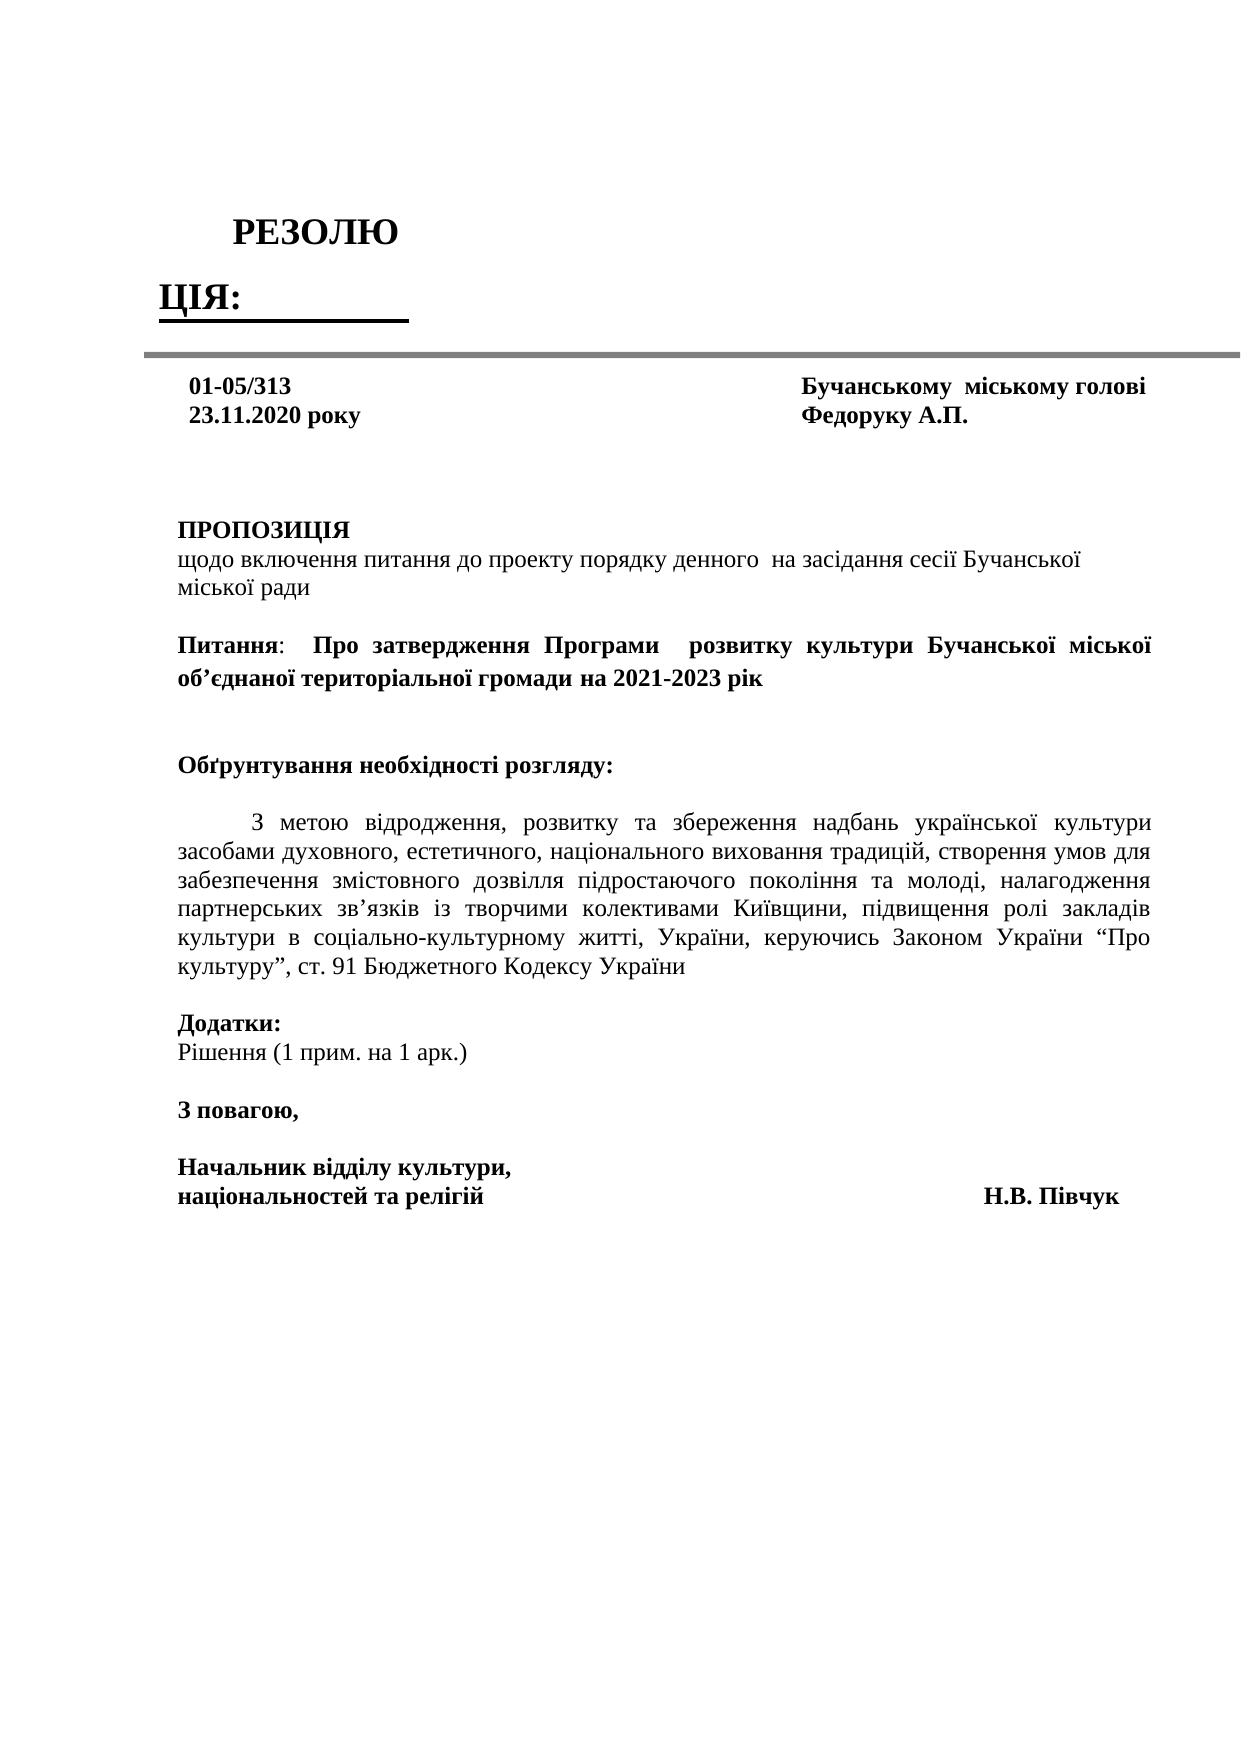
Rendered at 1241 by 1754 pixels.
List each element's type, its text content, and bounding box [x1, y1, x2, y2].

text щодо включення питання до проекту порядку денного на засідання сесії Бучанської міської ради [177, 544, 1152, 601]
text Начальник відділу культури, [177, 1152, 1152, 1181]
text ПРОПОЗИЦІЯ [177, 515, 1152, 544]
text Додатки: [177, 1008, 1152, 1037]
text З метою відродження, розвитку та збереження надбань української культури засобами духовного, естетичного, національного виховання традицій, створення умов для забезпечення змістовного дозвілля підростаючого покоління та молоді, налагодження партнерських зв’язків із творчими колективами Київщини, підвищення ролі закладів культури в соціально-культурному житті, України, керуючись Законом України “Про культуру”, ст. 91 Бюджетного Кодексу України [177, 807, 1152, 980]
text національностей та релігій Н.В. Півчук [177, 1181, 1152, 1210]
table_header Бучанському міському голові Федоруку А.П. [790, 371, 1240, 457]
text Рішення (1 прим. на 1 арк.) [177, 1037, 1152, 1066]
text Питання: Про затвердження Програми розвитку культури Бучанської міської об’єднаної територіальної громади на 2021-2023 рік [177, 630, 1152, 692]
table_header 01-05/313 23.11.2020 року [177, 371, 790, 457]
text Обґрунтування необхідності розгляду: [177, 750, 1152, 778]
text З повагою, [177, 1095, 1152, 1123]
